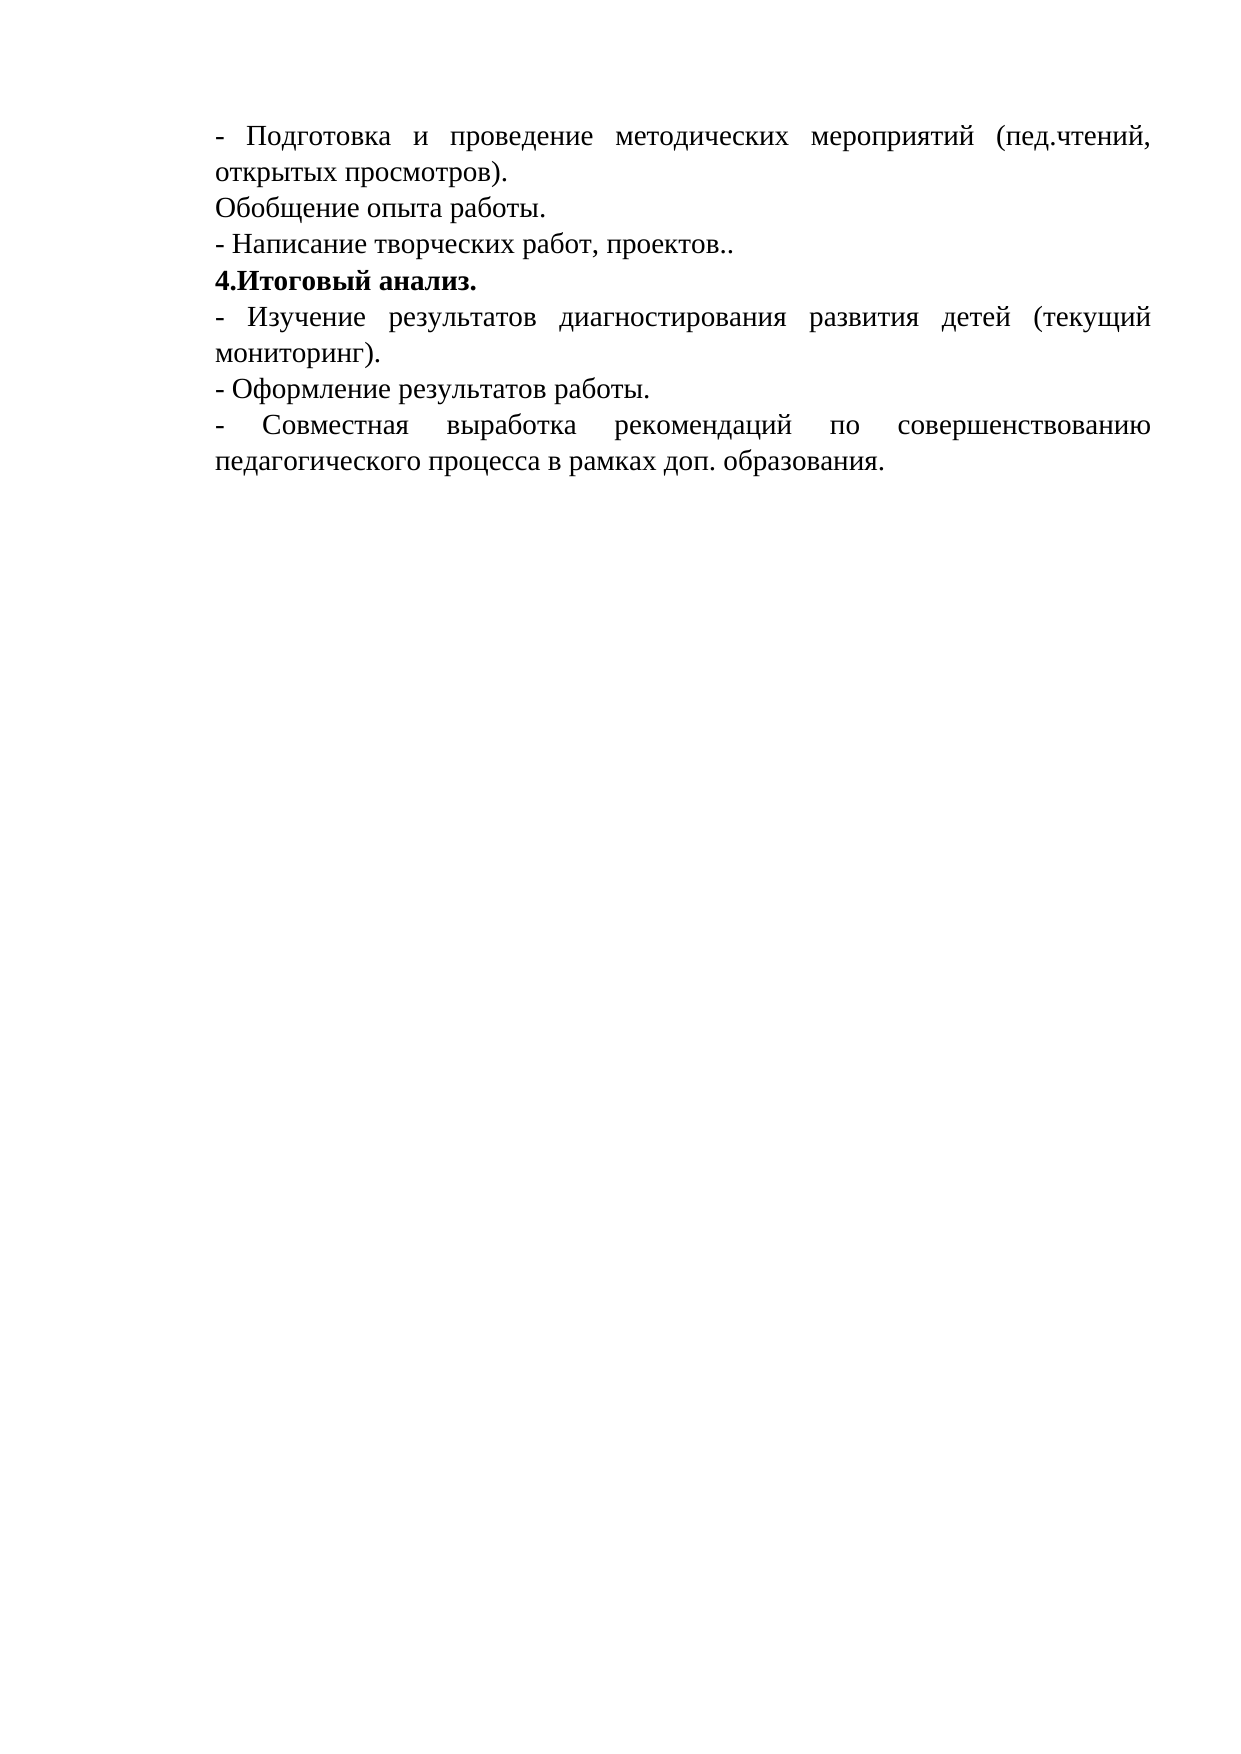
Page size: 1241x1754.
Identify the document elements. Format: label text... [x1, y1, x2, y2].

list 4.Итоговый анализ. [215, 263, 1152, 296]
list - Совместная выработка рекомендаций по совершенствованию педагогического процесса в рамках доп. образования. [215, 407, 1152, 477]
list - Подготовка и проведение методических мероприятий (пед.чтений, открытых просмотров). [215, 118, 1152, 188]
list - Написание творческих работ, проектов.. [215, 227, 1152, 260]
list - Оформление результатов работы. [215, 371, 1152, 405]
list Обобщение опыта работы. [215, 190, 1152, 224]
list - Изучение результатов диагностирования развития детей (текущий мониторинг). [215, 299, 1152, 368]
